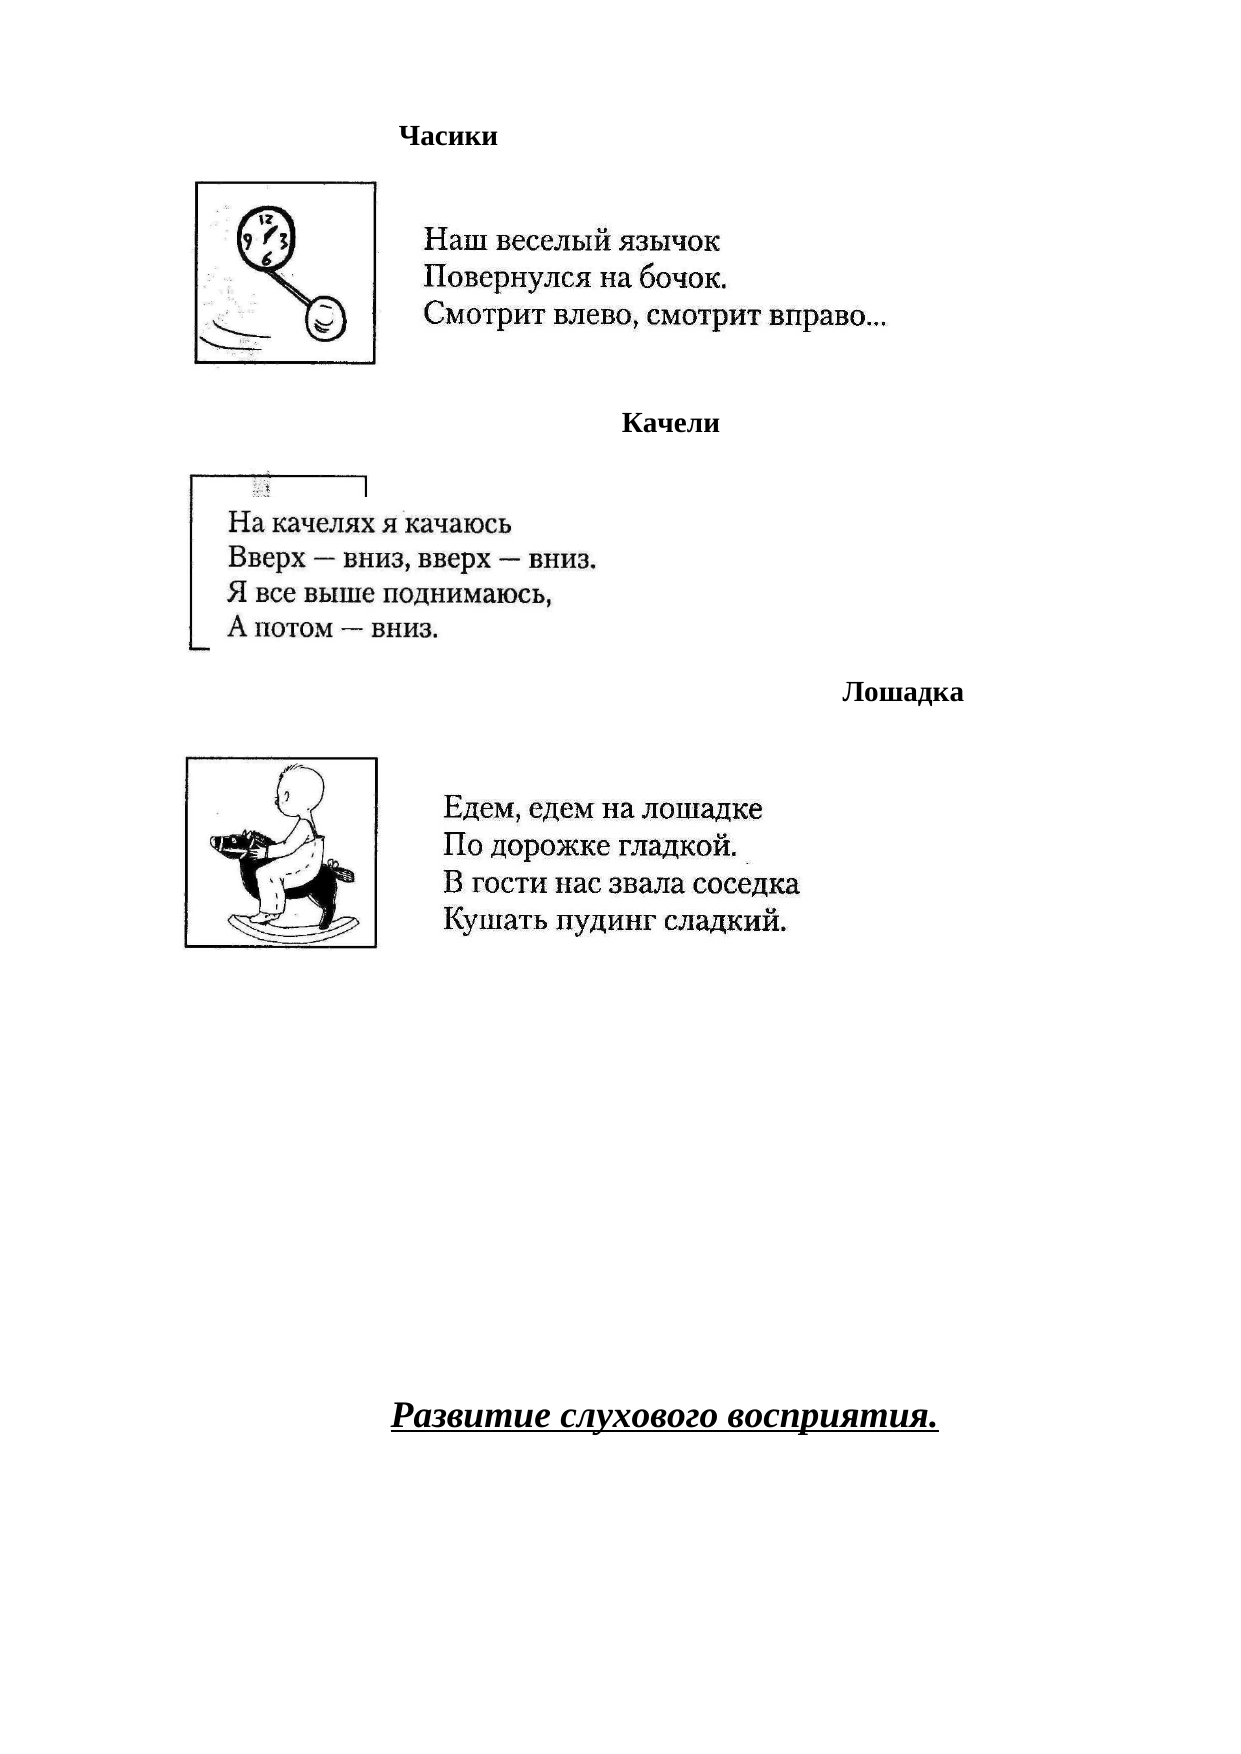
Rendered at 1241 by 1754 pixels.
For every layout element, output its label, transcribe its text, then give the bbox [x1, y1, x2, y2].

picture [429, 780, 814, 947]
picture [178, 752, 381, 949]
text Часики [399, 118, 1152, 152]
picture [184, 177, 382, 372]
text Качели [399, 406, 1152, 439]
text Развитие слухового восприятия. [177, 1393, 1152, 1436]
text Лошадка [399, 674, 1152, 707]
picture [412, 218, 897, 340]
picture [184, 468, 602, 657]
